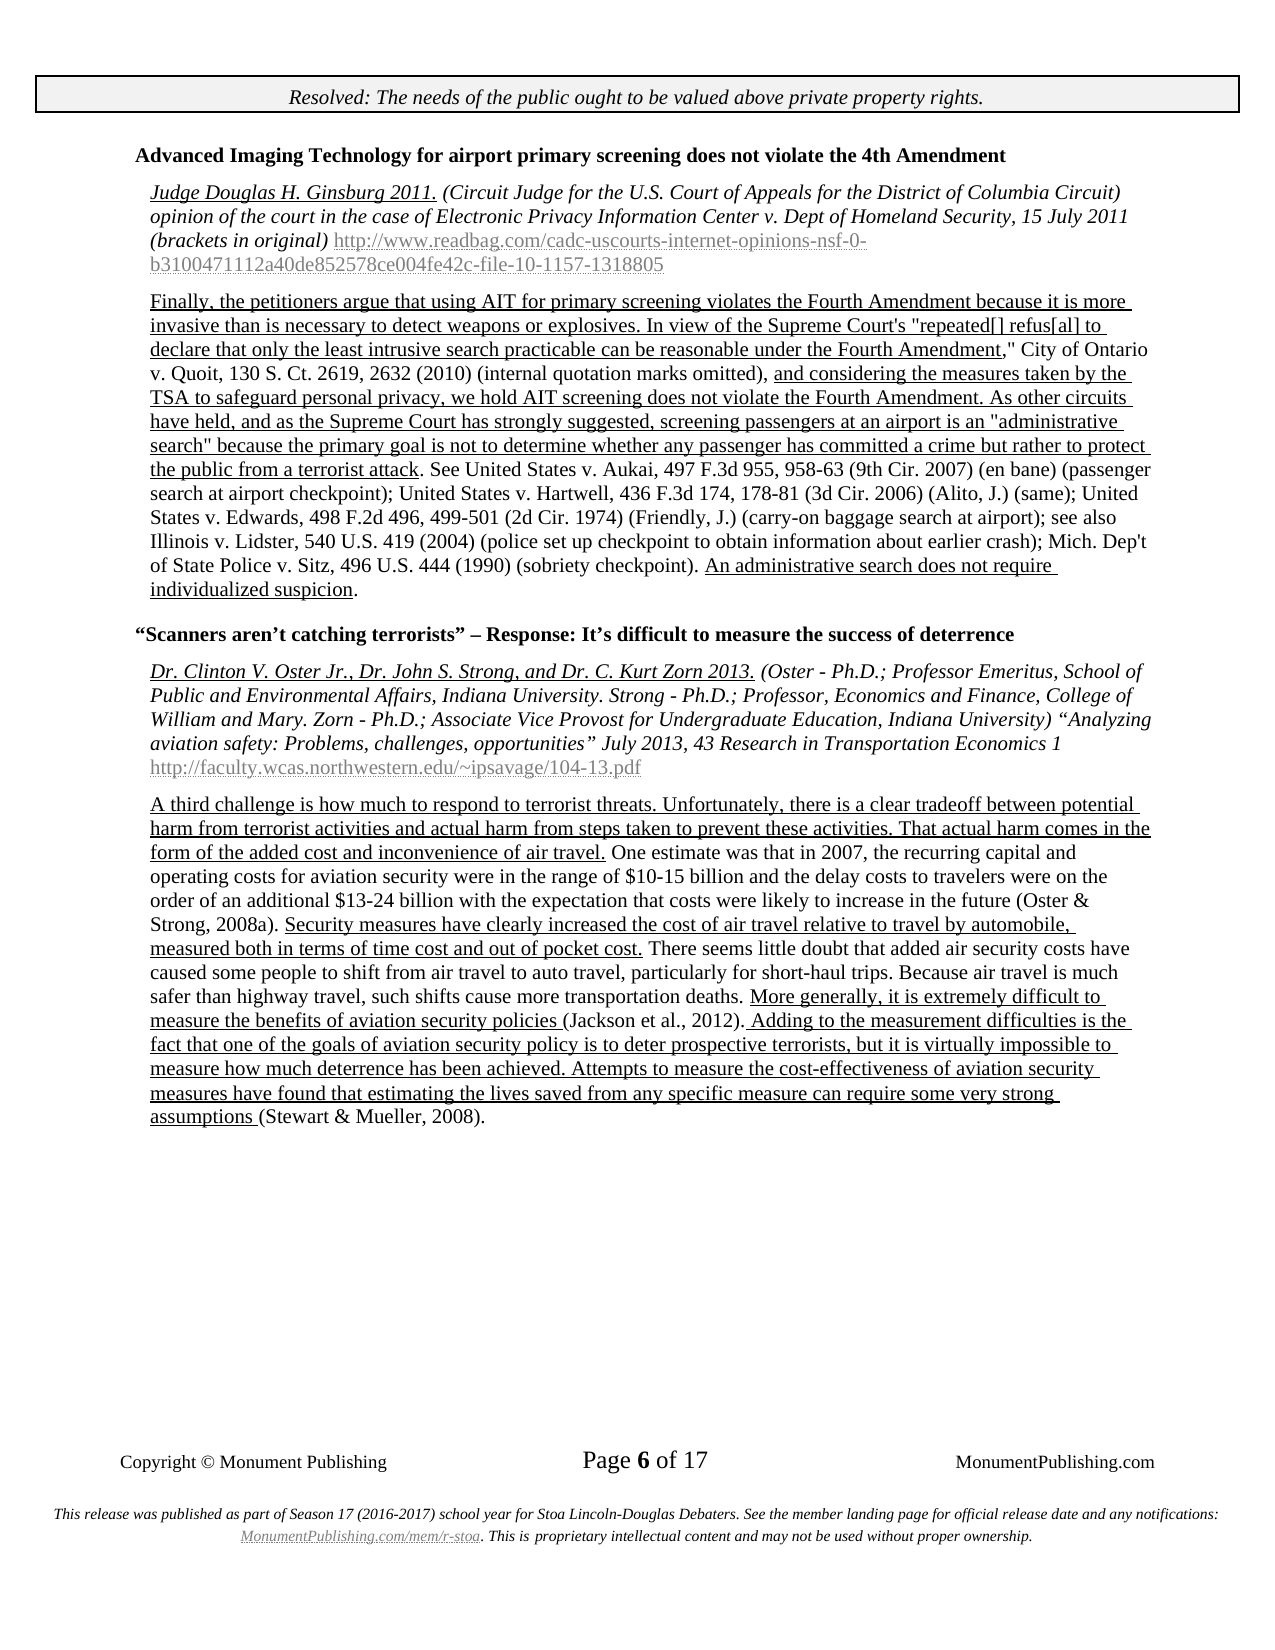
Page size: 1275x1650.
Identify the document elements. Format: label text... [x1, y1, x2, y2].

text Judge Douglas H. Ginsburg 2011. (Circuit Judge for the U.S. Court of Appeals for the District of Columbia Circuit) opinion of the court in the case of Electronic Privacy Information Center v. Dept of Homeland Security, 15 July 2011 (brackets in original) http://www.readbag.com/cadc-uscourts-internet-opinions-nsf-0-b3100471112a40de852578ce004fe42c-file-10-1157-1318805 [150, 180, 1155, 276]
text “Scanners aren’t catching terrorists” – Response: It’s difficult to measure the success of deterrence [135, 622, 1155, 646]
text Advanced Imaging Technology for airport primary screening does not violate the 4th Amendment [135, 143, 1155, 167]
text Finally, the petitioners argue that using AIT for primary screening violates the Fourth Amendment because it is more invasive than is necessary to detect weapons or explosives. In view of the Supreme Court's "repeated[] refus[al] to declare that only the least intrusive search practicable can be reasonable under the Fourth Amendment," City of Ontario v. Quoit, 130 S. Ct. 2619, 2632 (2010) (internal quotation marks omitted), and considering the measures taken by the TSA to safeguard personal privacy, we hold AIT screening does not violate the Fourth Amendment. As other circuits have held, and as the Supreme Court has strongly suggested, screening passengers at an airport is an "administrative search" because the primary goal is not to determine whether any passenger has committed a crime but rather to protect the public from a terrorist attack. See United States v. Aukai, 497 F.3d 955, 958-63 (9th Cir. 2007) (en bane) (passenger search at airport checkpoint); United States v. Hartwell, 436 F.3d 174, 178-81 (3d Cir. 2006) (Alito, J.) (same); United States v. Edwards, 498 F.2d 496, 499-501 (2d Cir. 1974) (Friendly, J.) (carry-on baggage search at airport); see also Illinois v. Lidster, 540 U.S. 419 (2004) (police set up checkpoint to obtain information about earlier crash); Mich. Dep't of State Police v. Sitz, 496 U.S. 444 (1990) (sobriety checkpoint). An administrative search does not require individualized suspicion. [150, 289, 1155, 601]
text Dr. Clinton V. Oster Jr., Dr. John S. Strong, and Dr. C. Kurt Zorn 2013. (Oster - Ph.D.; Professor Emeritus, School of Public and Environmental Affairs, Indiana University. Strong - Ph.D.; Professor, Economics and Finance, College of William and Mary. Zorn - Ph.D.; Associate Vice Provost for Undergraduate Education, Indiana University) “Analyzing aviation safety: Problems, challenges, opportunities” July 2013, 43 Research in Transportation Economics 1 http://faculty.wcas.northwestern.edu/~ipsavage/104-13.pdf [150, 659, 1155, 779]
text A third challenge is how much to respond to terrorist threats. Unfortunately, there is a clear tradeoff between potential harm from terrorist activities and actual harm from steps taken to prevent these activities. That actual harm comes in the form of the added cost and inconvenience of air travel. One estimate was that in 2007, the recurring capital and operating costs for aviation security were in the range of $10-15 billion and the delay costs to travelers were on the order of an additional $13-24 billion with the expectation that costs were likely to increase in the future (Oster & Strong, 2008a). Security measures have clearly increased the cost of air travel relative to travel by automobile, measured both in terms of time cost and out of pocket cost. There seems little doubt that added air security costs have caused some people to shift from air travel to auto travel, particularly for short-haul trips. Because air travel is much safer than highway travel, such shifts cause more transportation deaths. More generally, it is extremely difficult to measure the benefits of aviation security policies (Jackson et al., 2012). Adding to the measurement difficulties is the fact that one of the goals of aviation security policy is to deter prospective terrorists, but it is virtually impossible to measure how much deterrence has been achieved. Attempts to measure the cost-effectiveness of aviation security measures have found that estimating the lives saved from any specific measure can require some very strong assumptions (Stewart & Mueller, 2008). [150, 792, 1155, 1128]
